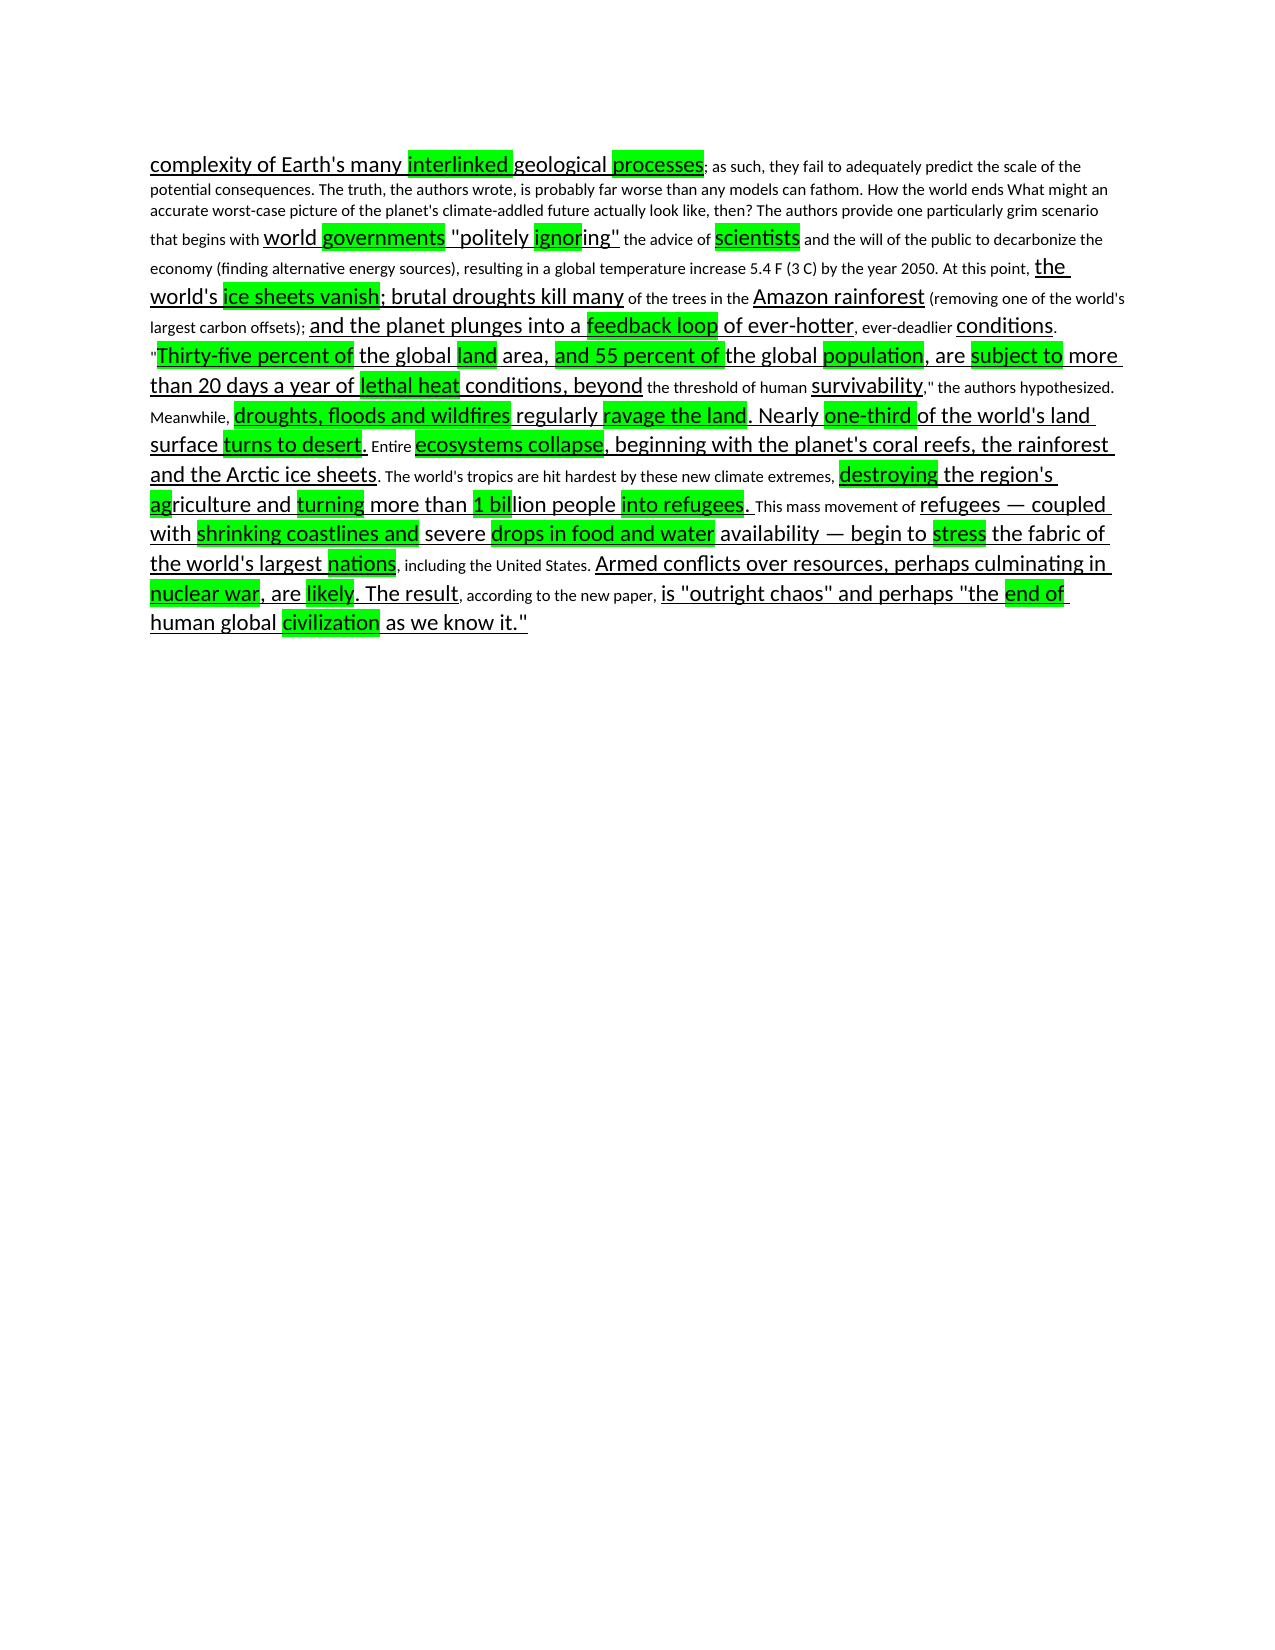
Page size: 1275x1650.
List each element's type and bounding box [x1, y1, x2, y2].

text [150, 150, 1125, 637]
